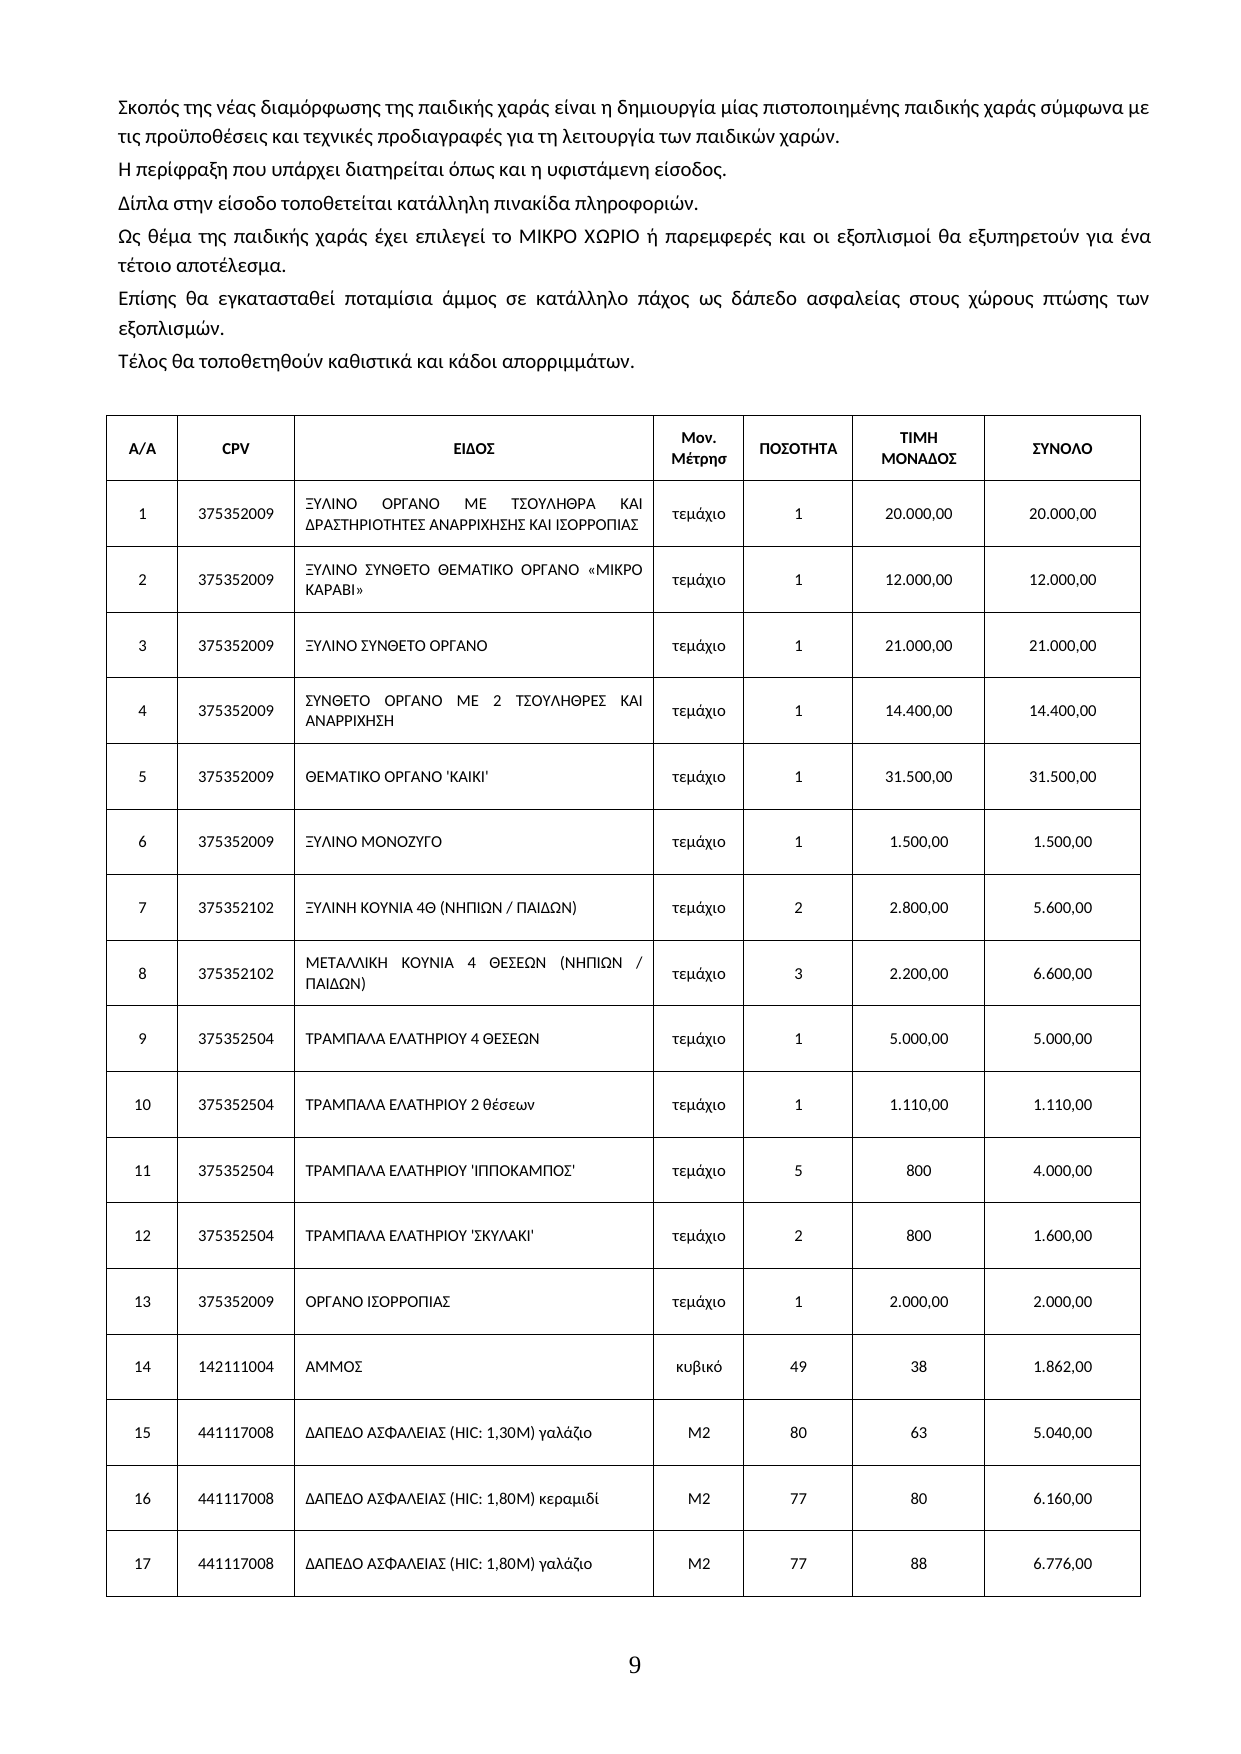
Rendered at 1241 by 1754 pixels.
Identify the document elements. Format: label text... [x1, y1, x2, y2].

table_cell 441117008 [178, 1400, 294, 1465]
table_cell 11 [107, 1138, 177, 1202]
table_cell 1.500,00 [853, 810, 984, 874]
table_cell τεμάχιο [654, 1138, 743, 1202]
table_cell 375352504 [178, 1072, 294, 1137]
table_cell ΞΥΛΙΝΗ ΚΟΥΝΙΑ 4Θ (ΝΗΠΙΩΝ / ΠΑΙΔΩΝ) [295, 875, 653, 940]
table_cell 441117008 [178, 1531, 294, 1596]
table_cell ΔΑΠΕΔΟ ΑΣΦΑΛΕΙΑΣ (HIC: 1,80M) κεραμιδί [295, 1466, 653, 1530]
table_cell ΤΡΑΜΠΑΛΑ ΕΛΑΤΗΡΙΟΥ 'ΣΚΥΛΑΚΙ' [295, 1203, 653, 1268]
table_cell 80 [853, 1466, 984, 1530]
table_cell 1 [744, 1006, 852, 1071]
table_cell 1 [744, 547, 852, 612]
table_cell 375352009 [178, 1269, 294, 1333]
table_cell 12 [107, 1203, 177, 1268]
table_cell M2 [654, 1466, 743, 1530]
table_cell M2 [654, 1531, 743, 1596]
table_cell 38 [853, 1335, 984, 1399]
table_cell 12.000,00 [985, 547, 1140, 612]
table_cell 800 [853, 1138, 984, 1202]
table_cell τεμάχιο [654, 1006, 743, 1071]
table_cell 21.000,00 [853, 613, 984, 677]
table_cell ΤΡΑΜΠΑΛΑ ΕΛΑΤΗΡΙΟΥ 2 θέσεων [295, 1072, 653, 1137]
table_cell 800 [853, 1203, 984, 1268]
table_cell 2 [744, 875, 852, 940]
table_cell 9 [107, 1006, 177, 1071]
table_header ΤΙΜΗ ΜΟΝΑΔΟΣ [853, 416, 984, 480]
table_cell 375352009 [178, 810, 294, 874]
table_cell 12.000,00 [853, 547, 984, 612]
table_cell 88 [853, 1531, 984, 1596]
table_header Α/Α [107, 416, 177, 480]
table_cell 1.110,00 [853, 1072, 984, 1137]
table_cell 2 [744, 1203, 852, 1268]
table_cell ΤΡΑΜΠΑΛΑ ΕΛΑΤΗΡΙΟΥ 4 ΘΕΣΕΩΝ [295, 1006, 653, 1071]
table_cell 2.200,00 [853, 941, 984, 1005]
text Η περίφραξη που υπάρχει διατηρείται όπως και η υφιστάμενη είσοδος. [118, 156, 1152, 182]
table_cell 5 [744, 1138, 852, 1202]
table_cell τεμάχιο [654, 1072, 743, 1137]
table_cell 21.000,00 [985, 613, 1140, 677]
table_cell τεμάχιο [654, 1203, 743, 1268]
table_cell τεμάχιο [654, 547, 743, 612]
table_header ΠΟΣΟΤΗΤΑ [744, 416, 852, 480]
table_cell 63 [853, 1400, 984, 1465]
table_cell 1 [744, 1269, 852, 1333]
table_cell 14.400,00 [853, 678, 984, 743]
table_cell 10 [107, 1072, 177, 1137]
table_cell 1 [744, 810, 852, 874]
table_cell 17 [107, 1531, 177, 1596]
table_cell 6.776,00 [985, 1531, 1140, 1596]
table_cell 77 [744, 1531, 852, 1596]
table_cell 8 [107, 941, 177, 1005]
table_header ΣΥΝΟΛΟ [985, 416, 1140, 480]
table_cell 375352504 [178, 1138, 294, 1202]
table_cell 375352009 [178, 678, 294, 743]
table_cell 14 [107, 1335, 177, 1399]
table_cell 1.600,00 [985, 1203, 1140, 1268]
table_cell 6.600,00 [985, 941, 1140, 1005]
table_cell 142111004 [178, 1335, 294, 1399]
table_cell 31.500,00 [985, 744, 1140, 808]
table_cell 375352009 [178, 481, 294, 546]
table_cell 6.160,00 [985, 1466, 1140, 1530]
table_cell 3 [744, 941, 852, 1005]
table_cell ΞΥΛΙΝΟ ΜΟΝΟΖΥΓΟ [295, 810, 653, 874]
table_cell 1.110,00 [985, 1072, 1140, 1137]
table_cell 1 [744, 678, 852, 743]
table_cell 16 [107, 1466, 177, 1530]
text Σκοπός της νέας διαμόρφωσης της παιδικής χαράς είναι η δημιουργία μίας πιστοποιημένης παιδικής χαράς σύμφωνα με τις προϋποθέσεις και τεχνικές προδιαγραφές για τη λειτουργία των παιδικών χαρών. [118, 94, 1152, 148]
table_cell 4.000,00 [985, 1138, 1140, 1202]
table_cell ΜΕΤΑΛΛΙΚΗ ΚΟΥΝΙΑ 4 ΘΕΣΕΩΝ (ΝΗΠΙΩΝ / ΠΑΙΔΩΝ) [295, 941, 653, 1005]
table_cell M2 [654, 1400, 743, 1465]
table_cell 5.600,00 [985, 875, 1140, 940]
table_cell 13 [107, 1269, 177, 1333]
table_header CPV [178, 416, 294, 480]
text Ως θέμα της παιδικής χαράς έχει επιλεγεί το ΜΙΚΡΟ ΧΩΡΙΟ ή παρεμφερές και οι εξοπλισμοί θα εξυπηρετούν για ένα τέτοιο αποτέλεσμα. [118, 223, 1152, 278]
table_cell τεμάχιο [654, 810, 743, 874]
table_cell 2.800,00 [853, 875, 984, 940]
table_cell ΞΥΛΙΝΟ ΟΡΓΑΝΟ ΜΕ ΤΣΟΥΛΗΘΡΑ ΚΑΙ ΔΡΑΣΤΗΡΙΟΤΗΤΕΣ ΑΝΑΡΡΙΧΗΣΗΣ ΚΑΙ ΙΣΟΡΡΟΠΙΑΣ [295, 481, 653, 546]
table_cell ΞΥΛΙΝΟ ΣΥΝΘΕΤΟ ΘΕΜΑΤΙΚΟ ΟΡΓΑΝΟ «ΜΙΚΡΟ ΚΑΡΑΒΙ» [295, 547, 653, 612]
table_cell ΑΜΜΟΣ [295, 1335, 653, 1399]
table_cell 1 [107, 481, 177, 546]
table_cell 5.000,00 [853, 1006, 984, 1071]
table_cell 49 [744, 1335, 852, 1399]
table_cell ΟΡΓΑΝΟ ΙΣΟΡΡΟΠΙΑΣ [295, 1269, 653, 1333]
text Τέλος θα τοποθετηθούν καθιστικά και κάδοι απορριμμάτων. [118, 348, 1152, 373]
table_cell 1 [744, 744, 852, 808]
table_cell 375352504 [178, 1006, 294, 1071]
table_cell 20.000,00 [853, 481, 984, 546]
table_cell τεμάχιο [654, 678, 743, 743]
table_cell ΔΑΠΕΔΟ ΑΣΦΑΛΕΙΑΣ (HIC: 1,80M) γαλάζιο [295, 1531, 653, 1596]
table_cell 5.040,00 [985, 1400, 1140, 1465]
table_cell 375352009 [178, 613, 294, 677]
table_cell τεμάχιο [654, 941, 743, 1005]
table_cell 15 [107, 1400, 177, 1465]
table_header Μον. Μέτρησ [654, 416, 743, 480]
table_cell τεμάχιο [654, 481, 743, 546]
table_cell τεμάχιο [654, 744, 743, 808]
table_cell 14.400,00 [985, 678, 1140, 743]
table_cell 6 [107, 810, 177, 874]
table_cell 5 [107, 744, 177, 808]
table_cell 1 [744, 481, 852, 546]
table_cell 2.000,00 [853, 1269, 984, 1333]
table_cell 2.000,00 [985, 1269, 1140, 1333]
table_header ΕΙΔΟΣ [295, 416, 653, 480]
table_cell 20.000,00 [985, 481, 1140, 546]
table_cell 3 [107, 613, 177, 677]
table_cell 375352504 [178, 1203, 294, 1268]
table_cell ΔΑΠΕΔΟ ΑΣΦΑΛΕΙΑΣ (HIC: 1,30M) γαλάζιο [295, 1400, 653, 1465]
text Δίπλα στην είσοδο τοποθετείται κατάλληλη πινακίδα πληροφοριών. [118, 190, 1152, 215]
text Επίσης θα εγκατασταθεί ποταμίσια άμμος σε κατάλληλο πάχος ως δάπεδο ασφαλείας στους χώρους πτώσης των εξοπλισμών. [118, 286, 1152, 340]
table_cell 31.500,00 [853, 744, 984, 808]
table_cell τεμάχιο [654, 875, 743, 940]
table_cell 80 [744, 1400, 852, 1465]
table_cell 4 [107, 678, 177, 743]
table_cell 375352102 [178, 875, 294, 940]
table_cell 375352009 [178, 744, 294, 808]
table_cell 5.000,00 [985, 1006, 1140, 1071]
table_cell 7 [107, 875, 177, 940]
table_cell 1 [744, 1072, 852, 1137]
table_cell τεμάχιο [654, 613, 743, 677]
table_cell 375352009 [178, 547, 294, 612]
table_cell ΞΥΛΙΝΟ ΣΥΝΘΕΤΟ ΟΡΓΑΝΟ [295, 613, 653, 677]
table_cell 1.862,00 [985, 1335, 1140, 1399]
table_cell 77 [744, 1466, 852, 1530]
table_cell 2 [107, 547, 177, 612]
table_cell ΘΕΜΑΤΙΚΟ ΟΡΓΑΝΟ 'ΚΑΙΚΙ' [295, 744, 653, 808]
table_cell 375352102 [178, 941, 294, 1005]
table_cell ΤΡΑΜΠΑΛΑ ΕΛΑΤΗΡΙΟΥ 'ΙΠΠΟΚΑΜΠΟΣ' [295, 1138, 653, 1202]
table_cell 441117008 [178, 1466, 294, 1530]
table_cell ΣΥΝΘΕΤΟ ΟΡΓΑΝΟ ΜΕ 2 ΤΣΟΥΛΗΘΡΕΣ ΚΑΙ ΑΝΑΡΡΙΧΗΣΗ [295, 678, 653, 743]
table_cell τεμάχιο [654, 1269, 743, 1333]
table_cell 1 [744, 613, 852, 677]
table_cell κυβικό [654, 1335, 743, 1399]
table_cell 1.500,00 [985, 810, 1140, 874]
